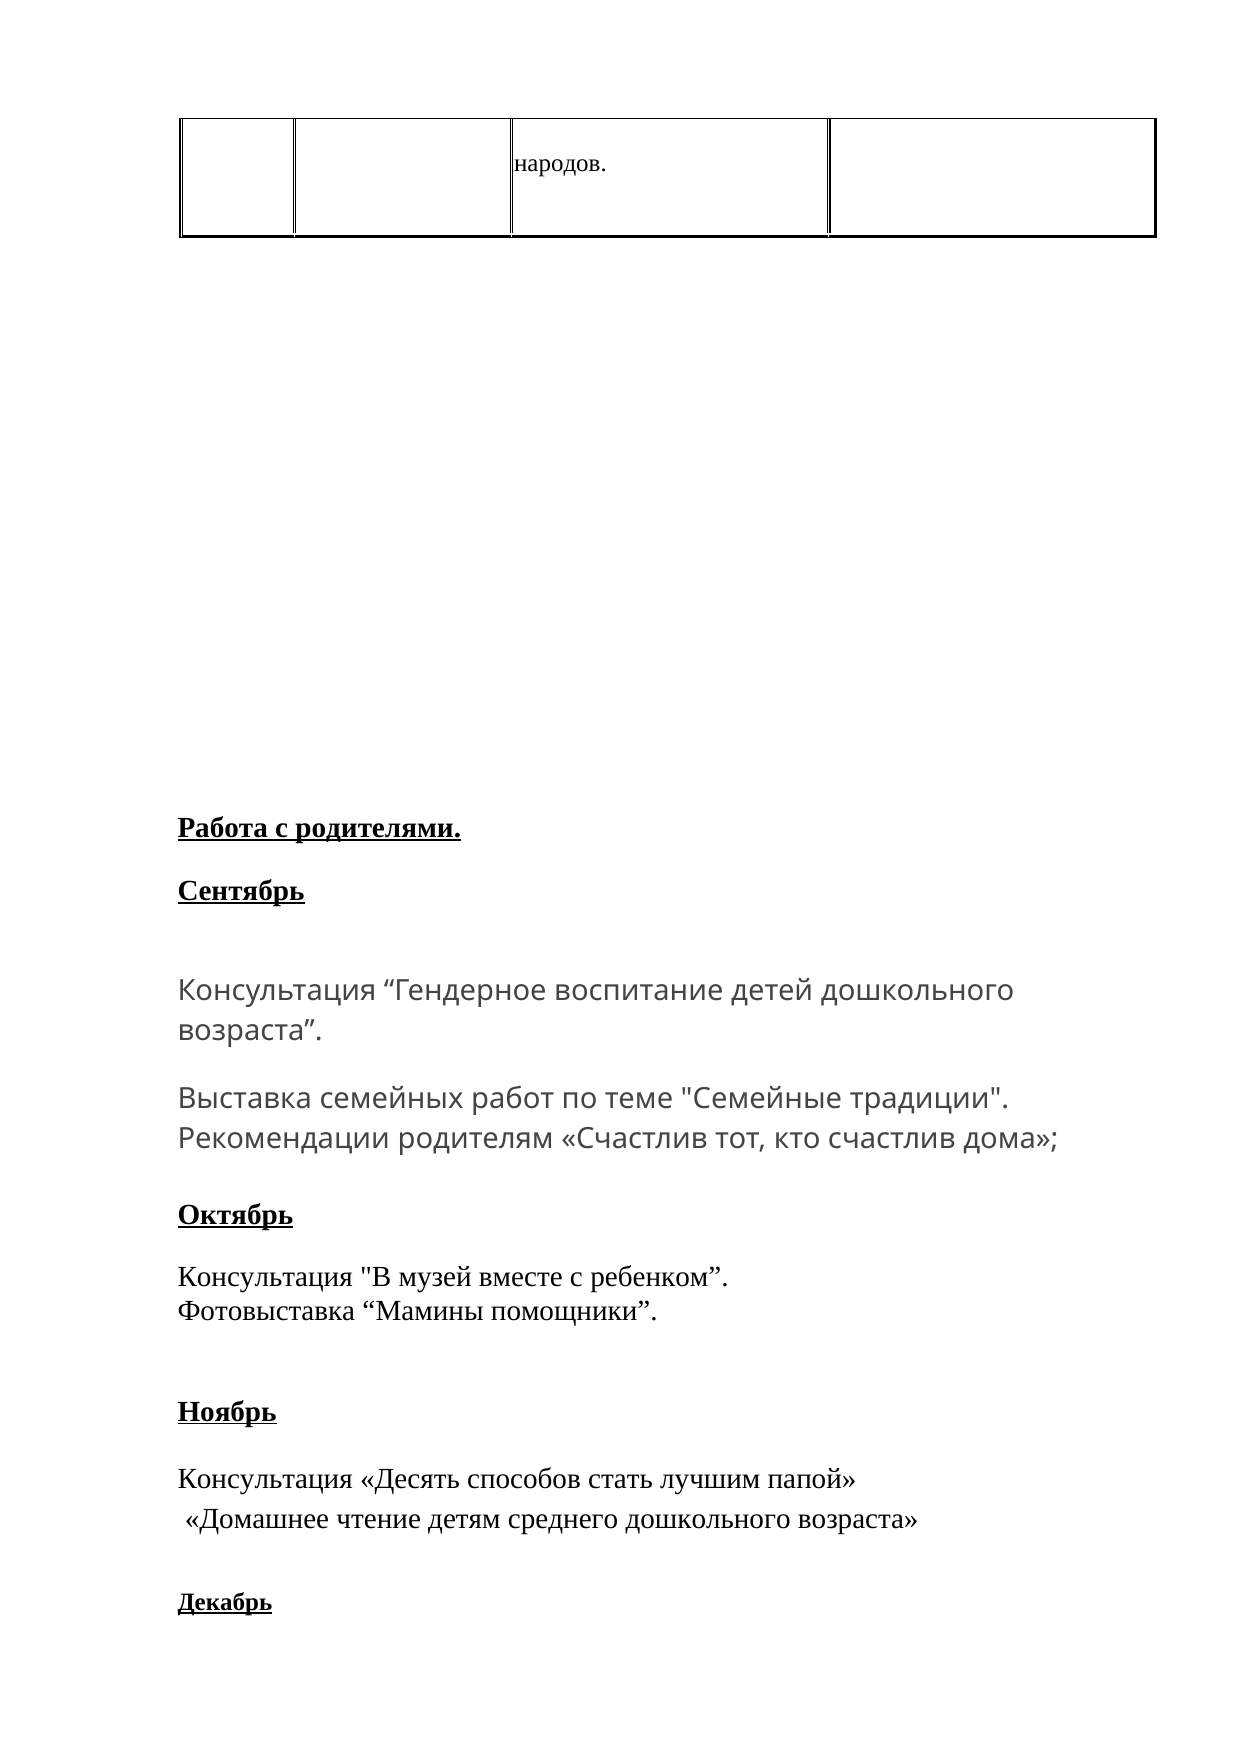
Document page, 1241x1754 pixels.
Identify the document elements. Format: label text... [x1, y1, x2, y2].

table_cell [295, 119, 512, 235]
text «Домашнее чтение детям среднего дошкольного возраста» [177, 1494, 1152, 1535]
text Октябрь [177, 1197, 1152, 1230]
text Консультация "В музей вместе с ребенком”. [177, 1259, 1152, 1293]
text Ноябрь [177, 1394, 1152, 1427]
text Консультация «Десять способов стать лучшим папой» [177, 1461, 1152, 1494]
table_cell [829, 119, 1154, 235]
table_cell Август [183, 119, 294, 235]
text Работа с родителями. [177, 810, 1152, 844]
text Рекомендации родителям «Счастлив тот, кто счастлив дома»; [177, 1117, 1152, 1157]
text Консультация “Гендерное воспитание детей дошкольного возраста”. [177, 969, 1152, 1048]
text Выставка семейных работ по теме "Семейные традиции". [177, 1078, 1152, 1117]
text Декабрь [177, 1576, 1152, 1616]
text Сентябрь [177, 873, 1152, 906]
table_cell Цель: вызвать у детей желание отражать в рисунке свои впечатления и представления; воспитывать уважение к профессии воспитателя, желание помогать ему. Цель: расширять знания детей о людях разных национальностей, живущих в России; работать над понятием "гражданин"; знакомить с национальными праздниками разных народов. [512, 119, 827, 235]
text Фотовыставка “Мамины помощники”. [177, 1293, 1152, 1327]
